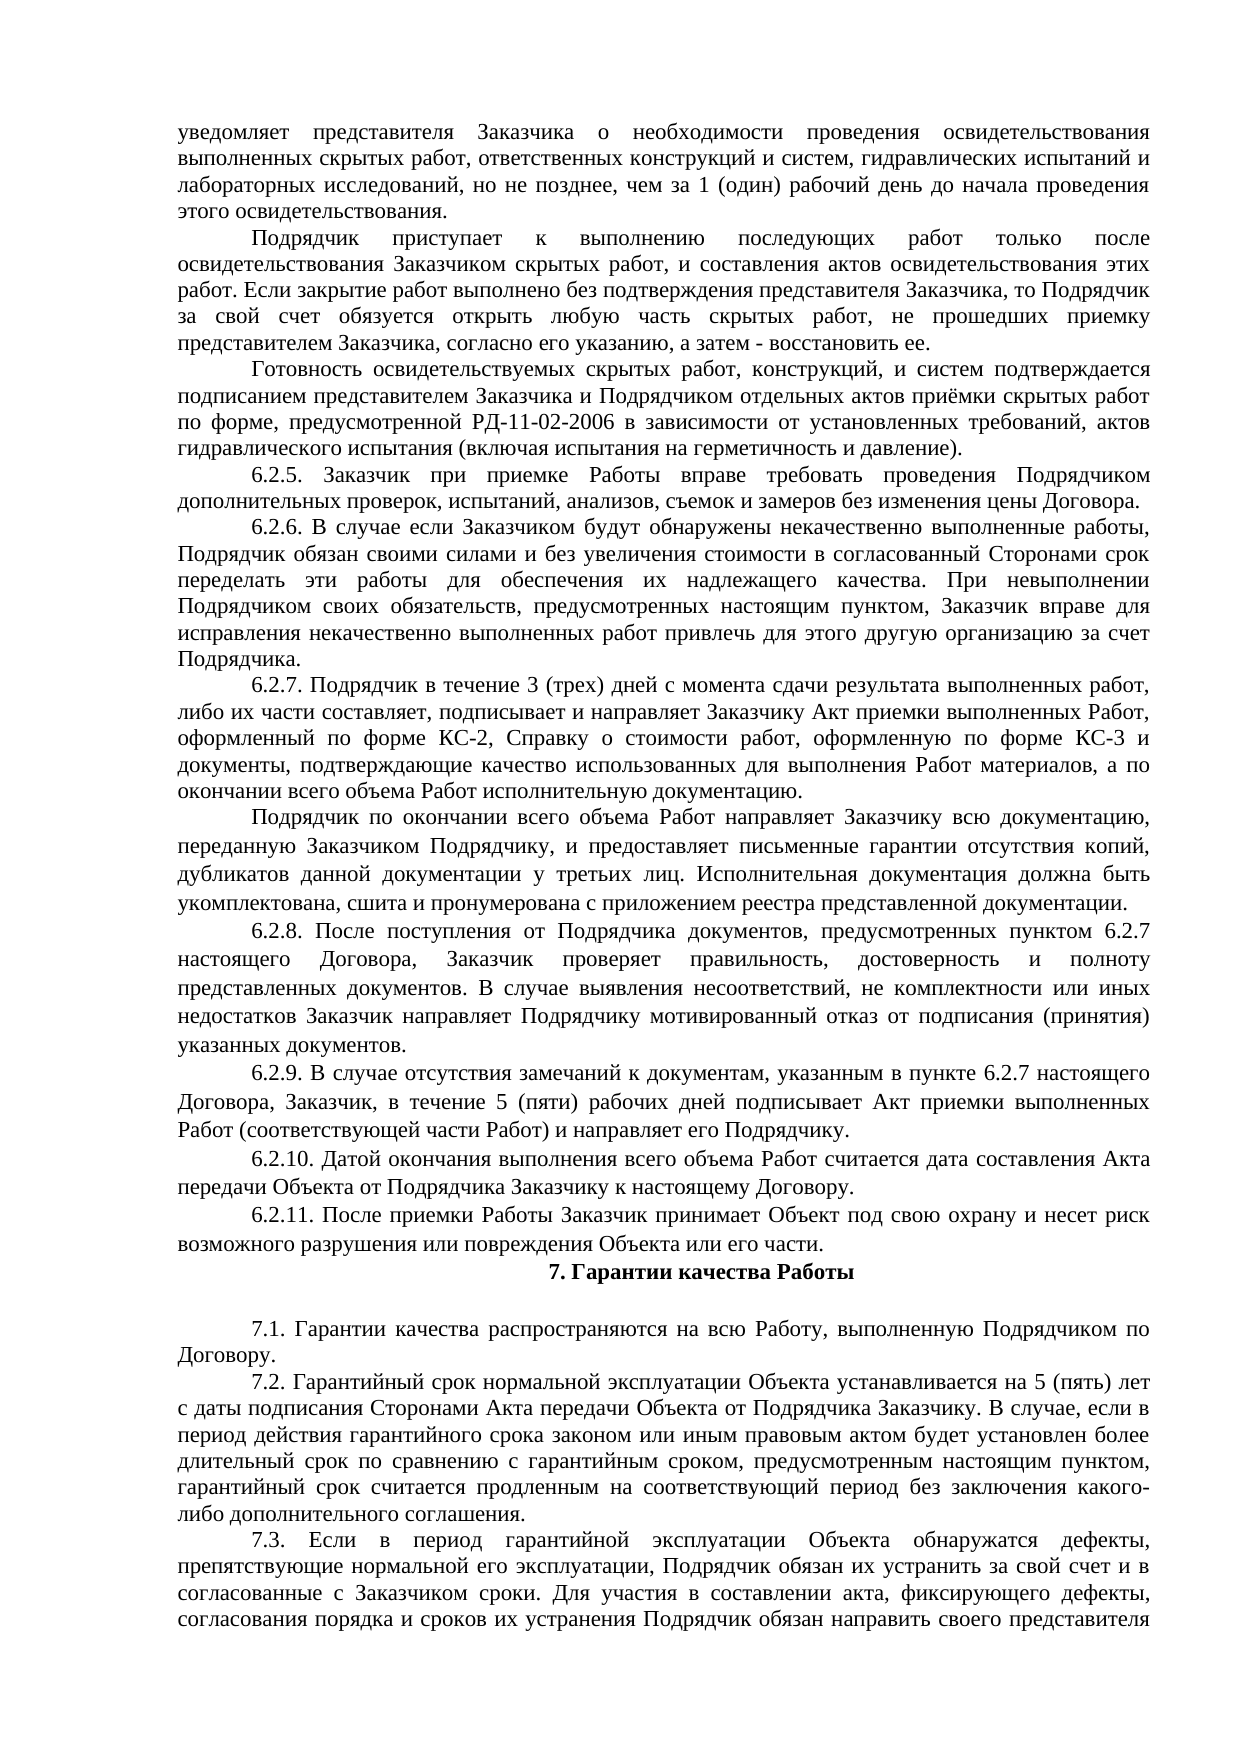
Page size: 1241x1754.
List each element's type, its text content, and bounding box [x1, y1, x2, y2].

text Подрядчик по окончании всего объема Работ направляет Заказчику всю документацию, переданную Заказчиком Подрядчику, и предоставляет письменные гарантии отсутствия копий, дубликатов данной документации у третьих лиц. Исполнительная документация должна быть укомплектована, сшита и пронумерована с приложением реестра представленной документации. [177, 803, 1152, 915]
text 7.2. Гарантийный срок нормальной эксплуатации Объекта устанавливается на 5 (пять) лет с даты подписания Сторонами Акта передачи Объекта от Подрядчика Заказчику. В случае, если в период действия гарантийного срока законом или иным правовым актом будет установлен более длительный срок по сравнению с гарантийным сроком, предусмотренным настоящим пунктом, гарантийный срок считается продленным на соответствующий период без заключения какого-либо дополнительного соглашения. [177, 1368, 1152, 1526]
text 6.2.11. После приемки Работы Заказчик принимает Объект под свою охрану и несет риск возможного разрушения или повреждения Объекта или его части. [177, 1201, 1152, 1256]
text 7.1. Гарантии качества распространяются на всю Работу, выполненную Подрядчиком по Договору. [177, 1315, 1152, 1368]
text 6.2.5. Заказчик при приемке Работы вправе требовать проведения Подрядчиком дополнительных проверок, испытаний, анализов, съемок и замеров без изменения цены Договора. [177, 461, 1152, 513]
text 6.2.10. Датой окончания выполнения всего объема Работ считается дата составления Акта передачи Объекта от Подрядчика Заказчику к настоящему Договору. [177, 1144, 1152, 1199]
text 6.2.9. В случае отсутствия замечаний к документам, указанным в пункте 6.2.7 настоящего Договора, Заказчик, в течение 5 (пяти) рабочих дней подписывает Акт приемки выполненных Работ (соответствующей части Работ) и направляет его Подрядчику. [177, 1059, 1152, 1142]
text 6.2.7. Подрядчик в течение 3 (трех) дней с момента сдачи результата выполненных работ, либо их части составляет, подписывает и направляет Заказчику Акт приемки выполненных Работ, оформленный по форме КС-2, Справку о стоимости работ, оформленную по форме КС-3 и документы, подтверждающие качество использованных для выполнения Работ материалов, а по окончании всего объема Работ исполнительную документацию. [177, 672, 1152, 803]
text Готовность освидетельствуемых скрытых работ, конструкций, и систем подтверждается подписанием представителем Заказчика и Подрядчиком отдельных актов приёмки скрытых работ по форме, предусмотренной РД-11-02-2006 в зависимости от установленных требований, актов гидравлического испытания (включая испытания на герметичность и давление). [177, 355, 1152, 461]
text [177, 1526, 1152, 1631]
text Подрядчик приступает к выполнению последующих работ только после освидетельствования Заказчиком скрытых работ, и составления актов освидетельствования этих работ. Если закрытие работ выполнено без подтверждения представителя Заказчика, то Подрядчик за свой счет обязуется открыть любую часть скрытых работ, не прошедших приемку представителем Заказчика, согласно его указанию, а затем - восстановить ее. [177, 223, 1152, 355]
text 6.2.8. После поступления от Подрядчика документов, предусмотренных пунктом 6.2.7 настоящего Договора, Заказчик проверяет правильность, достоверность и полноту представленных документов. В случае выявления несоответствий, не комплектности или иных недостатков Заказчик направляет Подрядчику мотивированный отказ от подписания (принятия) указанных документов. [177, 917, 1152, 1057]
text 7. Гарантии качества Работы [177, 1258, 1152, 1285]
text 6.2.6. В случае если Заказчиком будут обнаружены некачественно выполненные работы, Подрядчик обязан своими силами и без увеличения стоимости в согласованный Сторонами срок переделать эти работы для обеспечения их надлежащего качества. При невыполнении Подрядчиком своих обязательств, предусмотренных настоящим пунктом, Заказчик вправе для исправления некачественно выполненных работ привлечь для этого другую организацию за счет Подрядчика. [177, 513, 1152, 672]
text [177, 118, 1152, 223]
